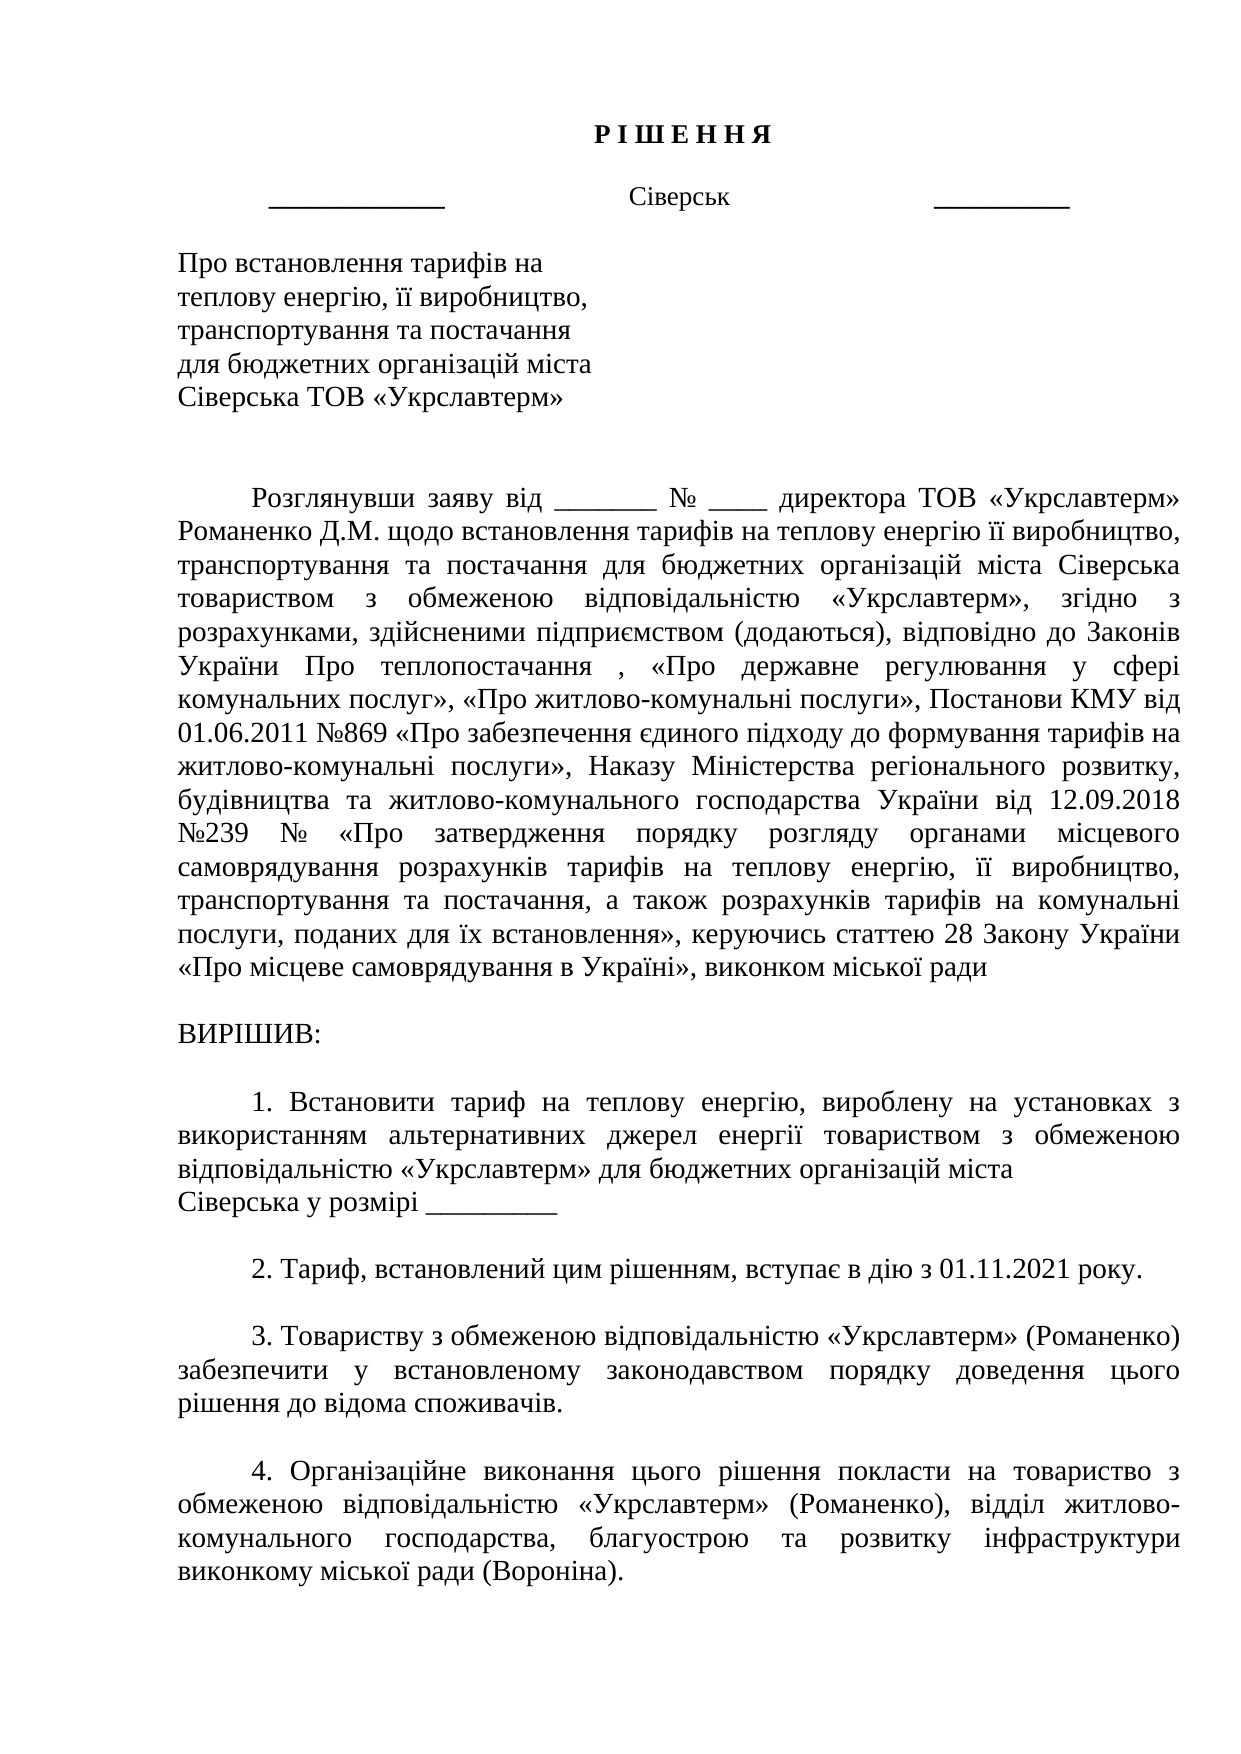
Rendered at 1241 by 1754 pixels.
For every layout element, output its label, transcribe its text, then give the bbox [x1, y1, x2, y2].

text Розглянувши заяву від _______ № ____ директора ТОВ «Укрславтерм» Романенко Д.М. щодо встановлення тарифів на теплову енергію її виробництво, транспортування та постачання для бюджетних організацій міста Сіверська товариством з обмеженою відповідальністю «Укрславтерм», згідно з розрахунками, здійсненими підприємством (додаються), відповідно до Законів України Про теплопостачання , «Про державне регулювання у сфері комунальних послуг», «Про житлово-комунальні послуги», Постанови КМУ від 01.06.2011 №869 «Про забезпечення єдиного підходу до формування тарифів на житлово-комунальні послуги», Наказу Міністерства регіонального розвитку, будівництва та житлово-комунального господарства України від 12.09.2018 №239 № «Про затвердження порядку розгляду органами місцевого самоврядування розрахунків тарифів на теплову енергію, її виробництво, транспортування та постачання, а також розрахунків тарифів на комунальні послуги, поданих для їх встановлення», керуючись статтею 28 Закону України «Про місцеве самоврядування в Україні», виконком міської ради [177, 480, 1181, 983]
text 3. Товариству з обмеженою відповідальністю «Укрславтерм» (Романенко) забезпечити у встановленому законодавством порядку доведення цього рішення до відома споживачів. [177, 1318, 1181, 1419]
text 2. Тариф, встановлений цим рішенням, вступає в дію з 01.11.2021 року. [177, 1251, 1181, 1285]
text Сіверська у розмірі _________ [177, 1184, 1181, 1218]
text Р І Ш Е Н Н Я [177, 118, 1181, 149]
table_header Сіверськ [518, 180, 840, 212]
text 1. Встановити тариф на теплову енергію, вироблену на установках з використанням альтернативних джерел енергії товариством з обмеженою відповідальністю «Укрславтерм» для бюджетних організацій міста [177, 1084, 1181, 1184]
text 4. Організаційне виконання цього рішення покласти на товариство з обмеженою відповідальністю «Укрславтерм» (Романенко), відділ житлово-комунального господарства, благуострою та розвитку інфраструктури виконкому міської ради (Вороніна). [177, 1453, 1181, 1587]
text Сіверська ТОВ «Укрславтерм» [177, 379, 1181, 413]
table_header _____________ [195, 180, 518, 212]
text транспортування та постачання [177, 312, 1181, 346]
text для бюджетних організацій міста [177, 346, 1181, 379]
text теплову енергію, її виробництво, [177, 279, 1181, 312]
text ВИРІШИВ: [177, 1017, 1181, 1050]
table_header __________ [840, 180, 1163, 212]
text Про встановлення тарифів на [177, 245, 1181, 279]
